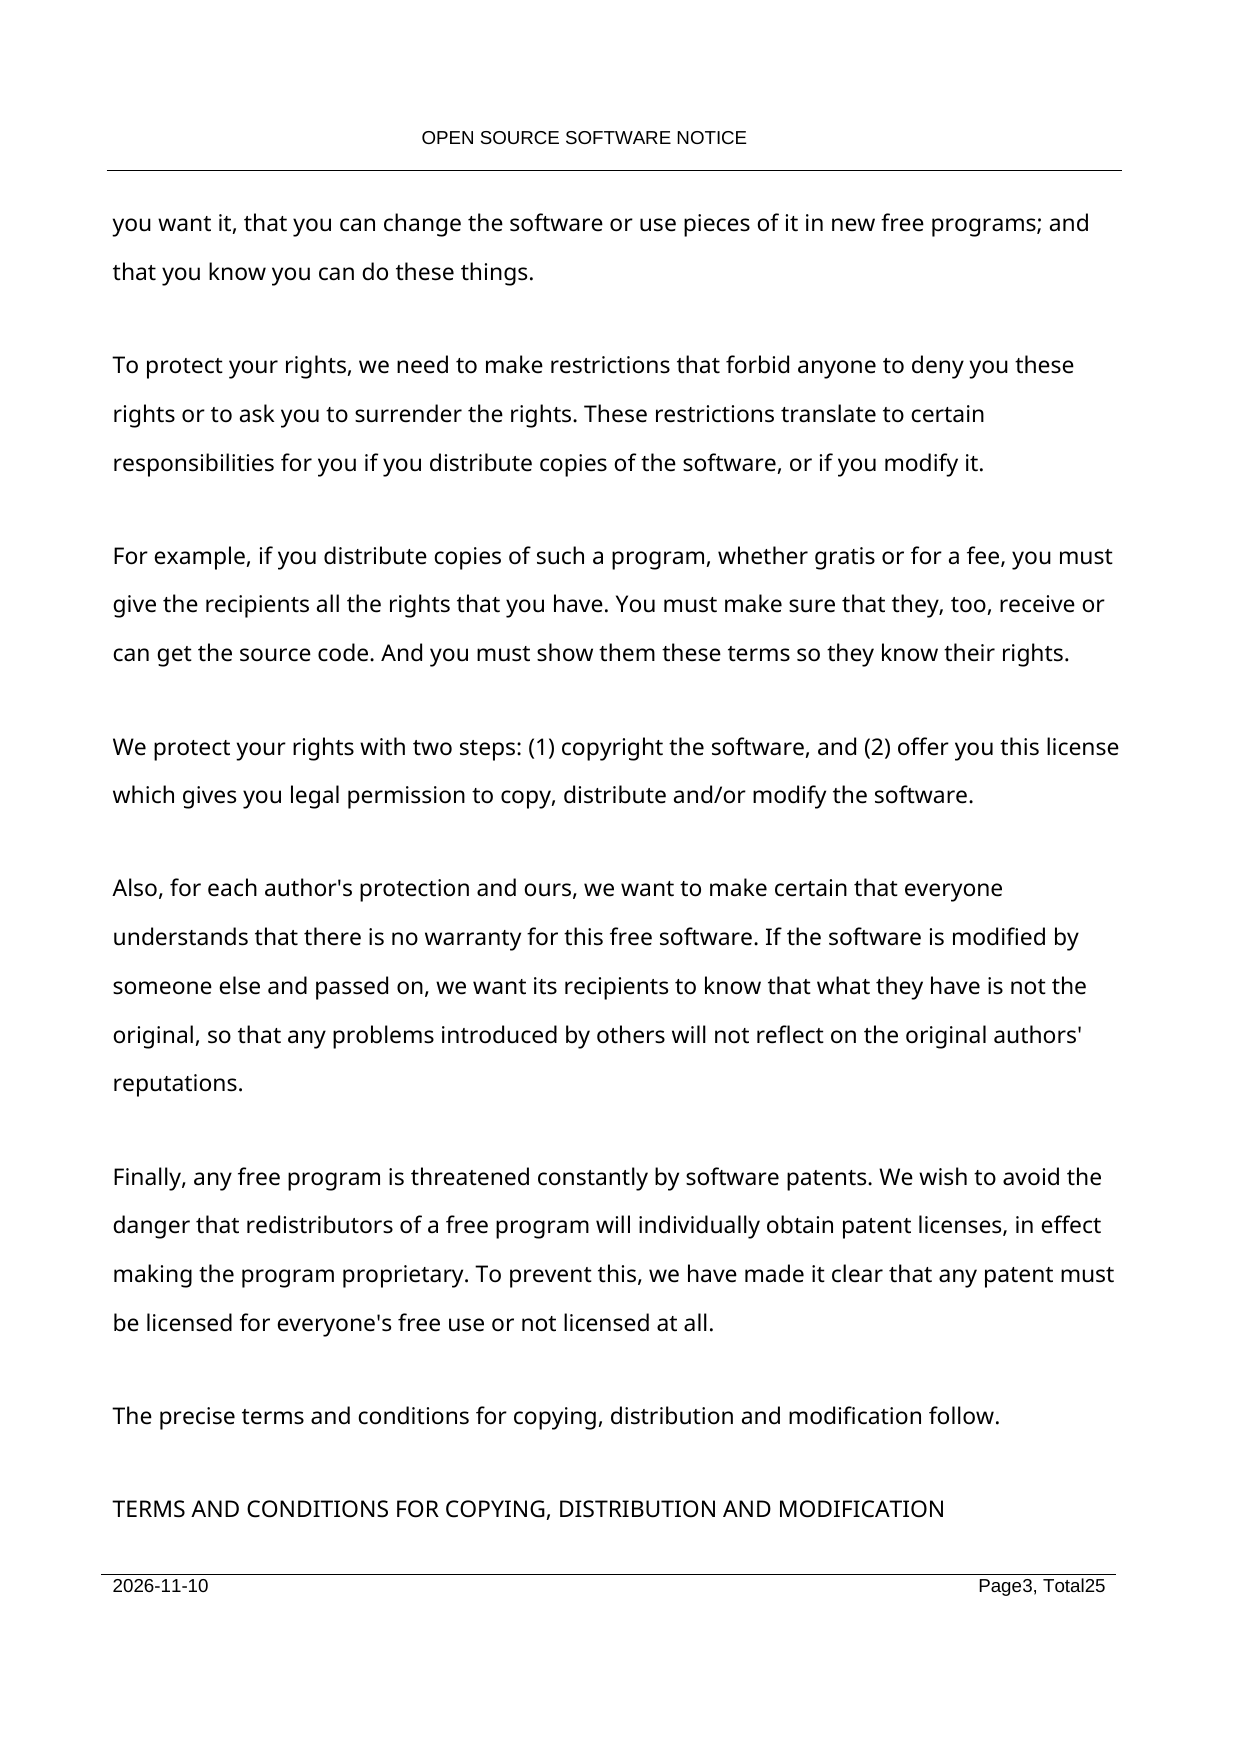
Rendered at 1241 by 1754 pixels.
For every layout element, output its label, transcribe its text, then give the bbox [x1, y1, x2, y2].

text To protect your rights, we need to make restrictions that forbid anyone to deny you these rights or to ask you to surrender the rights. These restrictions translate to certain responsibilities for you if you distribute copies of the software, or if you modify it. [112, 348, 1128, 478]
text TERMS AND CONDITIONS FOR COPYING, DISTRIBUTION AND MODIFICATION [112, 1493, 1128, 1525]
text For example, if you distribute copies of such a program, whether gratis or for a fee, you must give the recipients all the rights that you have. You must make sure that they, too, receive or can get the source code. And you must show them these terms so they know their rights. [112, 539, 1128, 669]
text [112, 206, 1128, 288]
text Finally, any free program is threatened constantly by software patents. We wish to avoid the danger that redistributors of a free program will individually obtain patent licenses, in effect making the program proprietary. To prevent this, we have made it clear that any patent must be licensed for everyone's free use or not licensed at all. [112, 1160, 1128, 1339]
text Also, for each author's protection and ours, we want to make certain that everyone understands that there is no warranty for this free software. If the software is modified by someone else and passed on, we want its recipients to know that what they have is not the original, so that any problems introduced by others will not reflect on the original authors' reputations. [112, 872, 1128, 1099]
text The precise terms and conditions for copying, distribution and modification follow. [112, 1399, 1128, 1432]
text We protect your rights with two steps: (1) copyright the software, and (2) offer you this license which gives you legal permission to copy, distribute and/or modify the software. [112, 730, 1128, 811]
